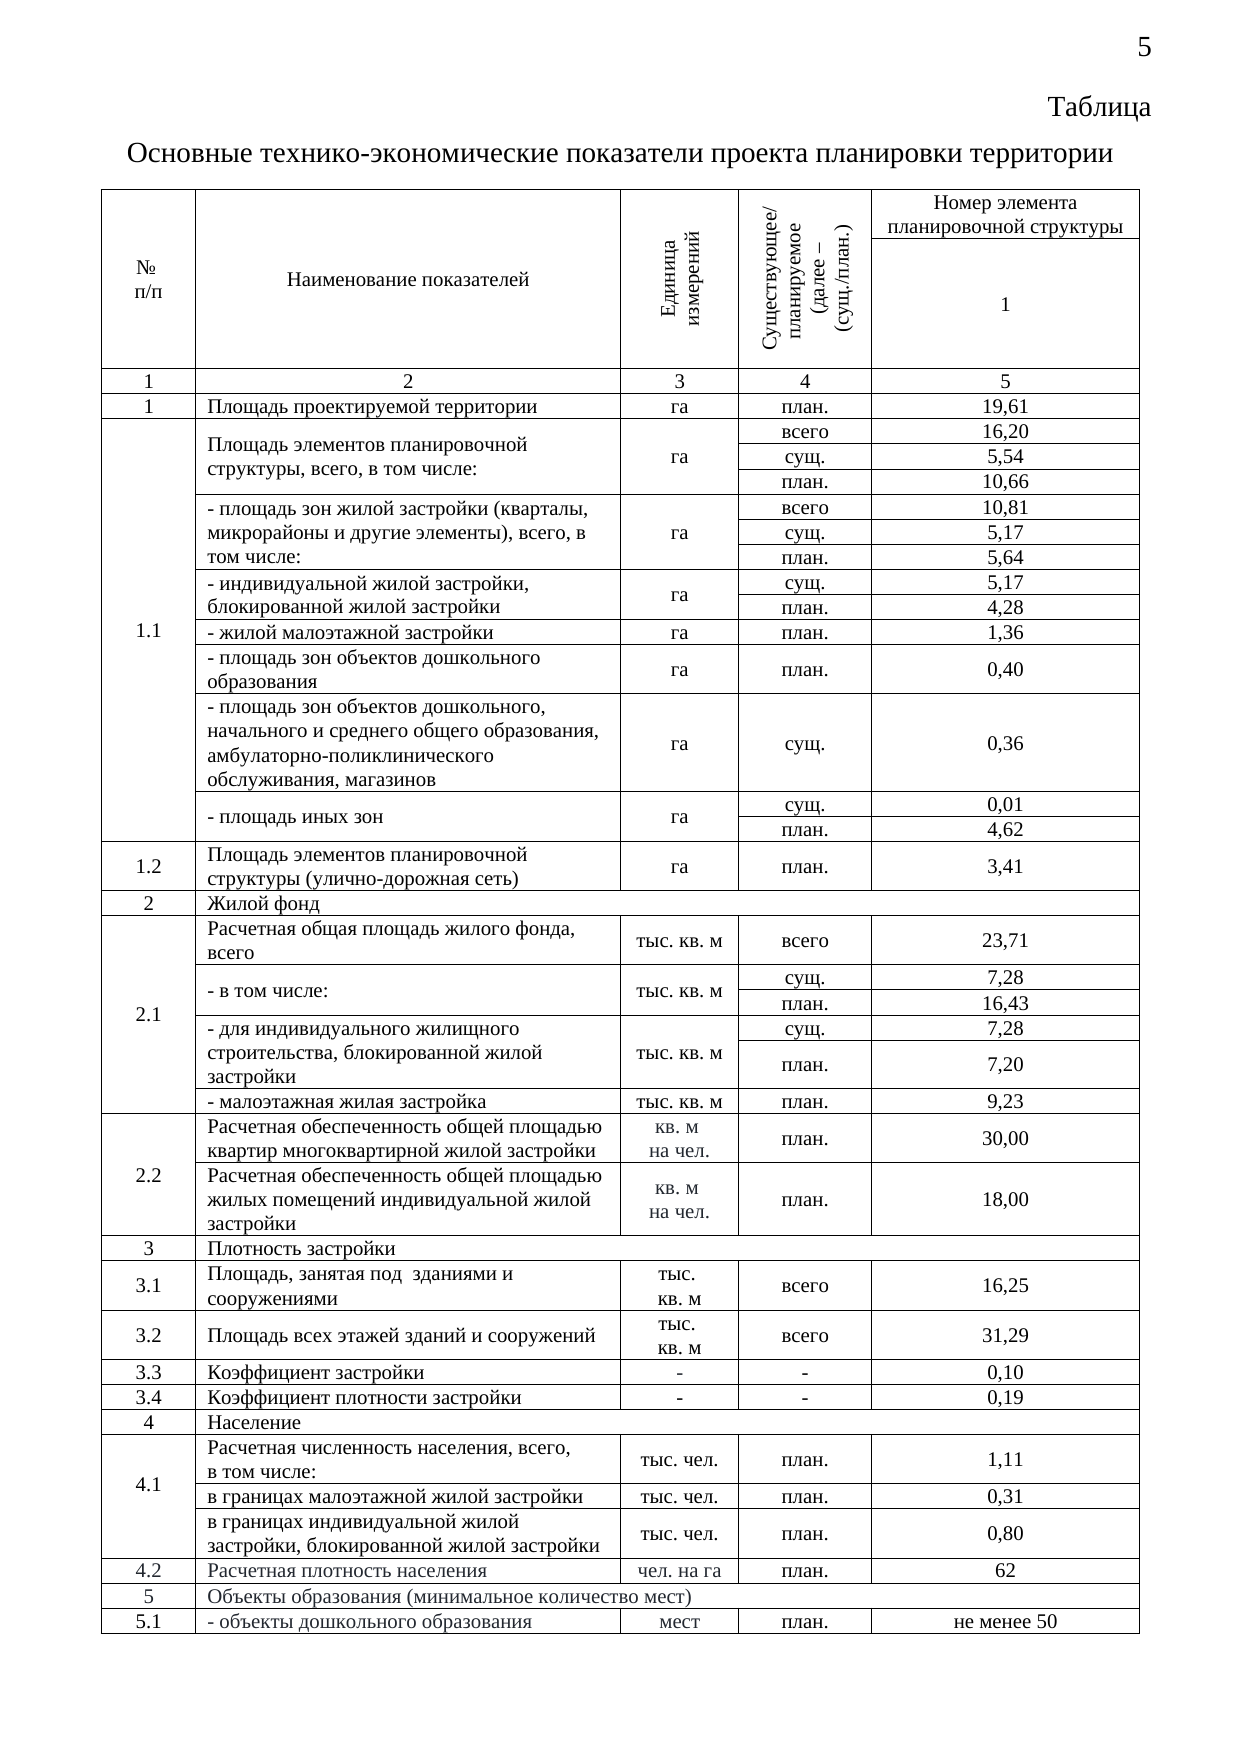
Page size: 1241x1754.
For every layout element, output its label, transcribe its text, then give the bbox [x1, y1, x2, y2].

table_cell 0,31 [872, 1484, 1139, 1508]
table_cell план. [739, 470, 871, 493]
table_cell 0,19 [872, 1385, 1139, 1409]
table_cell 5,54 [872, 444, 1139, 468]
table_cell 7,28 [872, 965, 1139, 989]
table_cell 16,25 [872, 1261, 1139, 1309]
table_cell 7,28 [872, 1016, 1139, 1039]
table_cell 5 [102, 1584, 195, 1608]
table_cell тыс. чел. [621, 1484, 738, 1508]
table_cell 3.4 [102, 1385, 195, 1409]
table_cell Объекты образования (минимальное количество мест) [196, 1584, 1139, 1608]
table_header Существующее/ планируемое (далее – (сущ./план.) [739, 190, 871, 368]
table_cell га [621, 620, 738, 644]
table_cell 0,40 [872, 645, 1139, 693]
table_cell всего [739, 1311, 871, 1359]
table_cell - [621, 1360, 738, 1384]
table_cell всего [739, 495, 871, 519]
subtitle Таблица [89, 89, 1152, 122]
table_cell Население [196, 1410, 1139, 1434]
table_cell план. [739, 817, 871, 841]
table_cell га [621, 394, 738, 418]
table_cell - площадь зон объектов дошкольного, начального и среднего общего образования, амбулаторно-поликлинического обслуживания, магазинов [196, 694, 620, 791]
table_cell тыс. кв. м [621, 1016, 738, 1088]
table_cell всего [739, 419, 871, 443]
table_cell план. [739, 1509, 871, 1557]
table_cell план. [739, 645, 871, 693]
table_cell 23,71 [872, 916, 1139, 964]
table_cell Площадь проектируемой территории [196, 394, 620, 418]
table_header Наименование показателей [196, 190, 620, 368]
table_cell 5,17 [872, 520, 1139, 544]
table_cell всего [739, 916, 871, 964]
table_cell Площадь элементов планировочной структуры (улично-дорожная сеть) [196, 842, 620, 890]
table_cell 4.2 [102, 1559, 195, 1582]
table_cell 5,64 [872, 545, 1139, 569]
table_cell 3,41 [872, 842, 1139, 890]
table_cell сущ. [739, 792, 871, 816]
table_cell план. [739, 1089, 871, 1113]
table_cell Плотность застройки [196, 1236, 1139, 1260]
table_header Номер элемента планировочной структуры [872, 190, 1139, 238]
table_cell 19,61 [872, 394, 1139, 418]
table_cell план. [739, 620, 871, 644]
table_cell 5 [872, 369, 1139, 393]
table_cell Расчетная численность населения, всего, в том числе: [196, 1435, 620, 1483]
table_cell кв. м на чел. [621, 1114, 738, 1162]
table_cell 31,29 [872, 1311, 1139, 1359]
table_cell тыс. кв. м [621, 1089, 738, 1113]
table_cell план. [739, 1559, 871, 1582]
table_cell Площадь элементов планировочной структуры, всего, в том числе: [196, 419, 620, 493]
table_cell сущ. [739, 520, 871, 544]
table_cell 2 [196, 369, 620, 393]
table_cell 1 [872, 239, 1139, 368]
table_cell - [621, 1385, 738, 1409]
table_cell 4,62 [872, 817, 1139, 841]
table_cell план. [739, 1484, 871, 1508]
table_cell план. [739, 990, 871, 1014]
table_cell тыс. кв. м [621, 1261, 738, 1309]
table_cell - малоэтажная жилая застройка [196, 1089, 620, 1113]
table_cell 2.1 [102, 916, 195, 1113]
table_cell 1.2 [102, 842, 195, 890]
table_cell 10,81 [872, 495, 1139, 519]
table_cell тыс. чел. [621, 1435, 738, 1483]
table_cell га [621, 842, 738, 890]
table_cell - [739, 1360, 871, 1384]
table_cell Площадь, занятая под зданиями и сооружениями [196, 1261, 620, 1309]
table_cell 4.1 [102, 1435, 195, 1557]
table_cell Коэффициент застройки [196, 1360, 620, 1384]
table_cell га [621, 792, 738, 841]
table_cell сущ. [739, 694, 871, 791]
text Основные технико-экономические показатели проекта планировки территории [89, 135, 1152, 168]
table_cell - объекты дошкольного образования [196, 1609, 620, 1633]
table_cell 4 [739, 369, 871, 393]
table_cell Расчетная плотность населения [196, 1559, 620, 1582]
table_cell 3 [102, 1236, 195, 1260]
table_cell - жилой малоэтажной застройки [196, 620, 620, 644]
table_cell - в том числе: [196, 965, 620, 1014]
table_header № п/п [102, 190, 195, 368]
table_cell Жилой фонд [196, 891, 1139, 915]
table_cell план. [739, 1041, 871, 1088]
table_cell 16,20 [872, 419, 1139, 443]
table_cell га [621, 645, 738, 693]
table_cell 18,00 [872, 1163, 1139, 1235]
table_cell 0,36 [872, 694, 1139, 791]
table_cell план. [739, 1609, 871, 1633]
table_cell мест [621, 1609, 738, 1633]
table_cell 0,80 [872, 1509, 1139, 1557]
table_cell план. [739, 1435, 871, 1483]
table_cell план. [739, 842, 871, 890]
table_cell - площадь зон жилой застройки (кварталы, микрорайоны и другие элементы), всего, в том числе: [196, 495, 620, 569]
table_cell 1,11 [872, 1435, 1139, 1483]
table_cell 3 [621, 369, 738, 393]
table_cell 3.2 [102, 1311, 195, 1359]
table_cell - площадь зон объектов дошкольного образования [196, 645, 620, 693]
table_cell га [621, 694, 738, 791]
table_cell сущ. [739, 1016, 871, 1039]
table_cell 1 [102, 394, 195, 418]
table_cell не менее 50 [872, 1609, 1139, 1633]
table_cell 1.1 [102, 419, 195, 841]
table_cell тыс. кв. м [621, 916, 738, 964]
table_cell Расчетная общая площадь жилого фонда, всего [196, 916, 620, 964]
table_cell 1,36 [872, 620, 1139, 644]
table_cell 3.1 [102, 1261, 195, 1309]
table_cell 7,20 [872, 1041, 1139, 1088]
table_cell сущ. [739, 570, 871, 594]
table_cell план. [739, 545, 871, 569]
table_cell 9,23 [872, 1089, 1139, 1113]
table_cell тыс. кв. м [621, 965, 738, 1014]
table_cell - площадь иных зон [196, 792, 620, 841]
table_cell 16,43 [872, 990, 1139, 1014]
table_cell 2.2 [102, 1114, 195, 1235]
table_cell Расчетная обеспеченность общей площадью жилых помещений индивидуальной жилой застройки [196, 1163, 620, 1235]
table_cell 0,10 [872, 1360, 1139, 1384]
table_cell кв. м на чел. [621, 1163, 738, 1235]
table_cell в границах малоэтажной жилой застройки [196, 1484, 620, 1508]
table_cell план. [739, 1163, 871, 1235]
table_cell - [739, 1385, 871, 1409]
table_cell га [621, 570, 738, 619]
table_cell 2 [102, 891, 195, 915]
table_cell 4,28 [872, 595, 1139, 619]
table_cell сущ. [739, 965, 871, 989]
table_cell 30,00 [872, 1114, 1139, 1162]
table_cell всего [739, 1261, 871, 1309]
table_cell га [621, 495, 738, 569]
table_cell 62 [872, 1559, 1139, 1582]
table_cell 10,66 [872, 470, 1139, 493]
table_cell сущ. [739, 444, 871, 468]
table_cell тыс. чел. [621, 1509, 738, 1557]
table_cell план. [739, 394, 871, 418]
table_cell план. [739, 595, 871, 619]
table_cell 5,17 [872, 570, 1139, 594]
table_header Единица измерений [621, 190, 738, 368]
table_cell 5.1 [102, 1609, 195, 1633]
table_cell 1 [102, 369, 195, 393]
table_cell чел. на га [621, 1559, 738, 1582]
table_cell тыс. кв. м [621, 1311, 738, 1359]
table_cell 4 [102, 1410, 195, 1434]
table_cell 0,01 [872, 792, 1139, 816]
table_cell Расчетная обеспеченность общей площадью квартир многоквартирной жилой застройки [196, 1114, 620, 1162]
table_cell га [621, 419, 738, 493]
table_cell Площадь всех этажей зданий и сооружений [196, 1311, 620, 1359]
table_cell Коэффициент плотности застройки [196, 1385, 620, 1409]
table_cell план. [739, 1114, 871, 1162]
table_cell 3.3 [102, 1360, 195, 1384]
table_cell - для индивидуального жилищного строительства, блокированной жилой застройки [196, 1016, 620, 1088]
table_cell в границах индивидуальной жилой застройки, блокированной жилой застройки [196, 1509, 620, 1557]
table_cell - индивидуальной жилой застройки, блокированной жилой застройки [196, 570, 620, 619]
